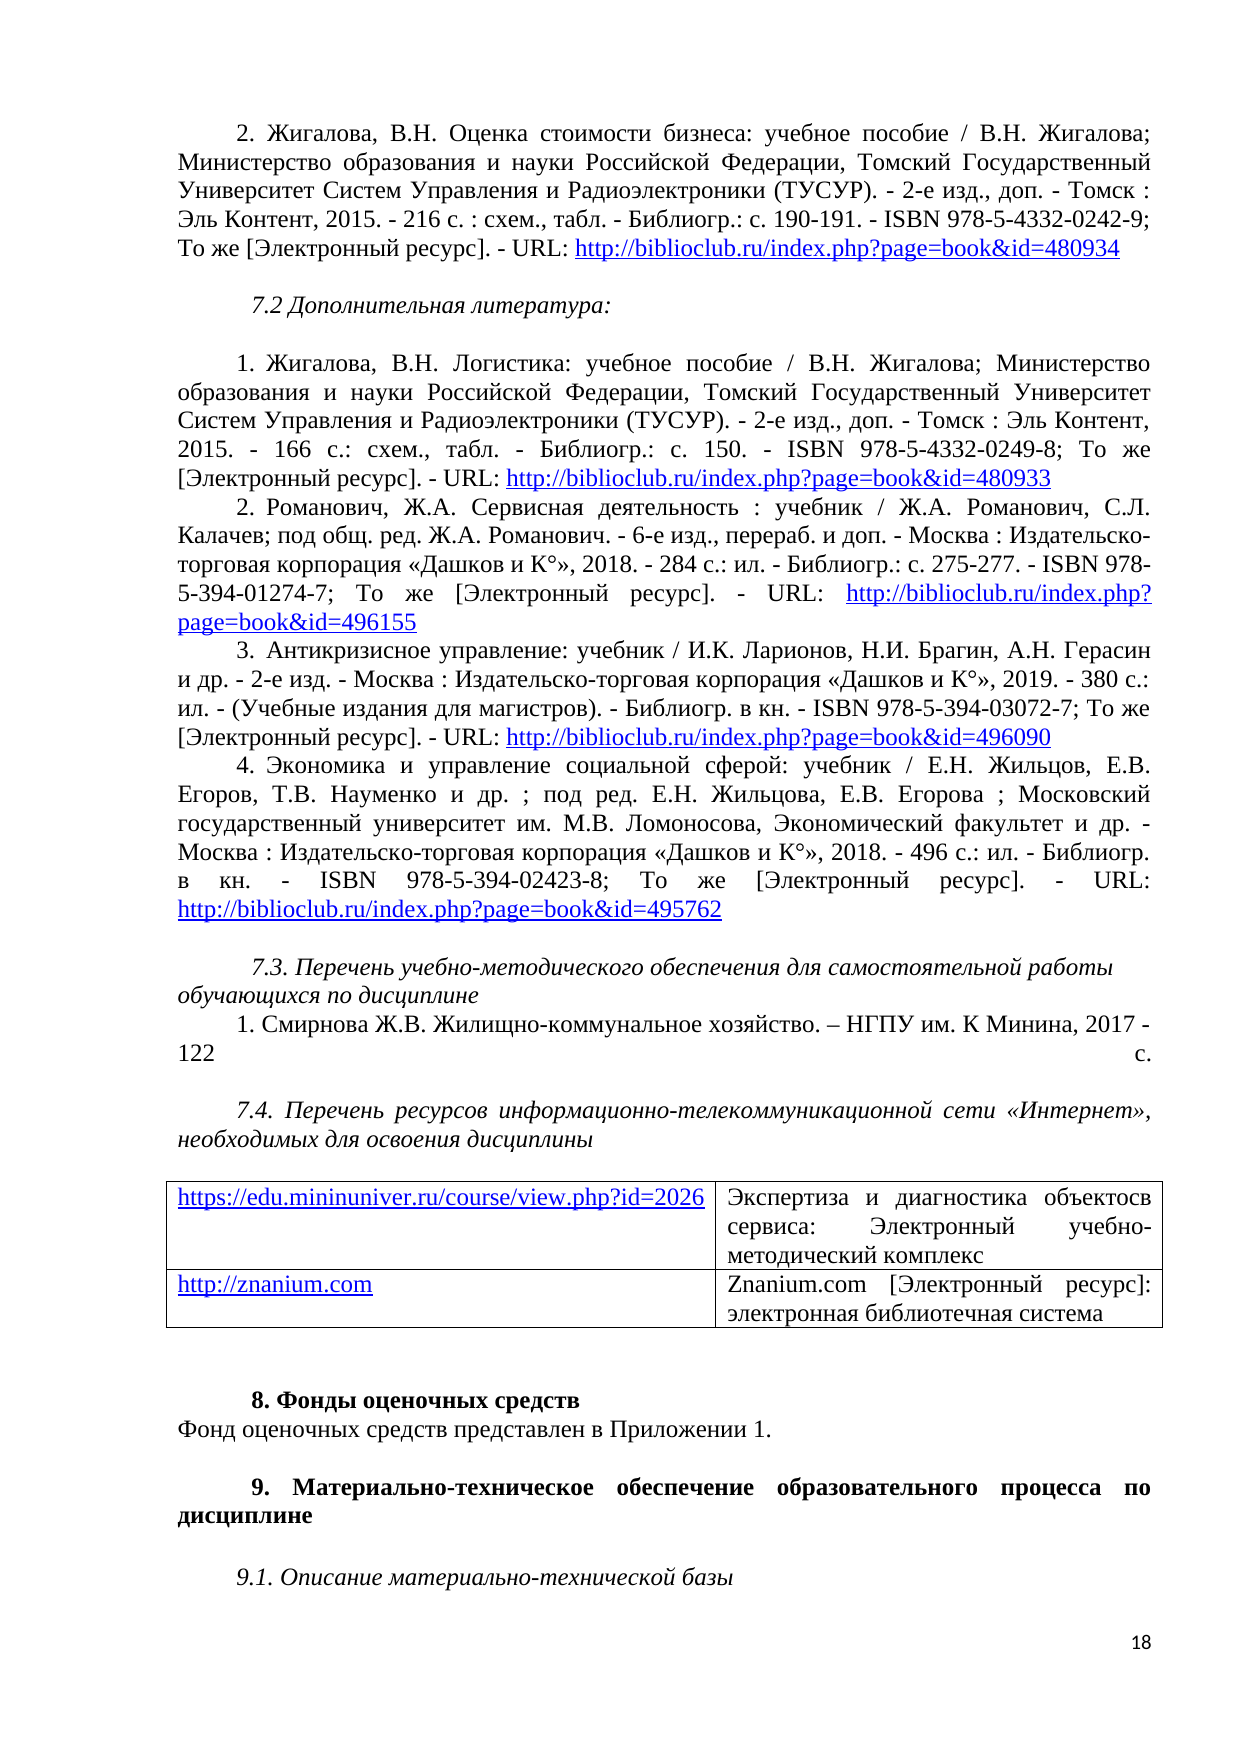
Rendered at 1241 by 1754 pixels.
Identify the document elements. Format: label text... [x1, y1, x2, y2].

list Дополнительная литература: [251, 291, 1152, 319]
text 9. Материально-техническое обеспечение образовательного процесса по дисциплине [177, 1472, 1152, 1529]
text Фонд оценочных средств представлен в Приложении 1. [177, 1414, 1152, 1443]
table_header Экспертиза и диагностика объектосв сервиса: Электронный учебно-методический комплекс [716, 1182, 1162, 1268]
text 8. Фонды оценочных средств [177, 1386, 1152, 1414]
table_cell Znanium.com [Электронный ресурс]: электронная библиотечная система [716, 1270, 1162, 1327]
table_header https://edu.mininuniver.ru/course/view.php?id=2026 [167, 1182, 715, 1268]
list Экономика и управление социальной сферой: учебник / Е.Н. Жильцов, Е.В. Егоров, Т.В. Науменко и др. ; под ред. Е.Н. Жильцова, Е.В. Егорова ; Московский государственный университет им. М.В. Ломоносова, Экономический факультет и др. - Москва : Издательско-торговая корпорация «Дашков и К°», 2018. - 496 с.: ил. - Библиогр. в кн. - ISBN 978-5-394-02423-8; То же [Электронный ресурс]. - URL: http://biblioclub.ru/index.php?page=book&id=495762 [177, 751, 1152, 923]
list Романович, Ж.А. Сервисная деятельность : учебник / Ж.А. Романович, С.Л. Калачев; под общ. ред. Ж.А. Романович. - 6-е изд., перераб. и доп. - Москва : Издательско-торговая корпорация «Дашков и К°», 2018. - 284 с.: ил. - Библиогр.: с. 275-277. - ISBN 978-5-394-01274-7; То же [Электронный ресурс]. - URL: http://biblioclub.ru/index.php?page=book&id=496155 [177, 492, 1152, 636]
text 9.1. Описание материально-технической базы [177, 1562, 1152, 1591]
text 7.4. Перечень ресурсов информационно-телекоммуникационной сети «Интернет», необходимых для освоения дисциплины [177, 1095, 1152, 1152]
list Антикризисное управление: учебник / И.К. Ларионов, Н.И. Брагин, А.Н. Герасин и др. - 2-е изд. - Москва : Издательско-торговая корпорация «Дашков и К°», 2019. - 380 с.: ил. - (Учебные издания для магистров). - Библиогр. в кн. - ISBN 978-5-394-03072-7; То же [Электронный ресурс]. - URL: http://biblioclub.ru/index.php?page=book&id=496090 [177, 636, 1152, 751]
list Жигалова, В.Н. Логистика: учебное пособие / В.Н. Жигалова; Министерство образования и науки Российской Федерации, Томский Государственный Университет Систем Управления и Радиоэлектроники (ТУСУР). - 2-е изд., доп. - Томск : Эль Контент, 2015. - 166 с.: схем., табл. - Библиогр.: с. 150. - ISBN 978-5-4332-0249-8; То же [Электронный ресурс]. - URL: http://biblioclub.ru/index.php?page=book&id=480933 [177, 348, 1152, 492]
text 2. Жигалова, В.Н. Оценка стоимости бизнеса: учебное пособие / В.Н. Жигалова; Министерство образования и науки Российской Федерации, Томский Государственный Университет Систем Управления и Радиоэлектроники (ТУСУР). - 2-е изд., доп. - Томск : Эль Контент, 2015. - 216 с. : схем., табл. - Библиогр.: с. 190-191. - ISBN 978-5-4332-0242-9; То же [Электронный ресурс]. - URL: http://biblioclub.ru/index.php?page=book&id=480934 [177, 118, 1152, 262]
text 1. Смирнова Ж.В. Жилищно-коммунальное хозяйство. – НГПУ им. К Минина, 2017 - 122 с. [177, 1009, 1152, 1095]
text 7.3. Перечень учебно-методического обеспечения для самостоятельной работы обучающихся по дисциплине [177, 952, 1152, 1009]
table_cell http://znanium.com [167, 1270, 715, 1327]
